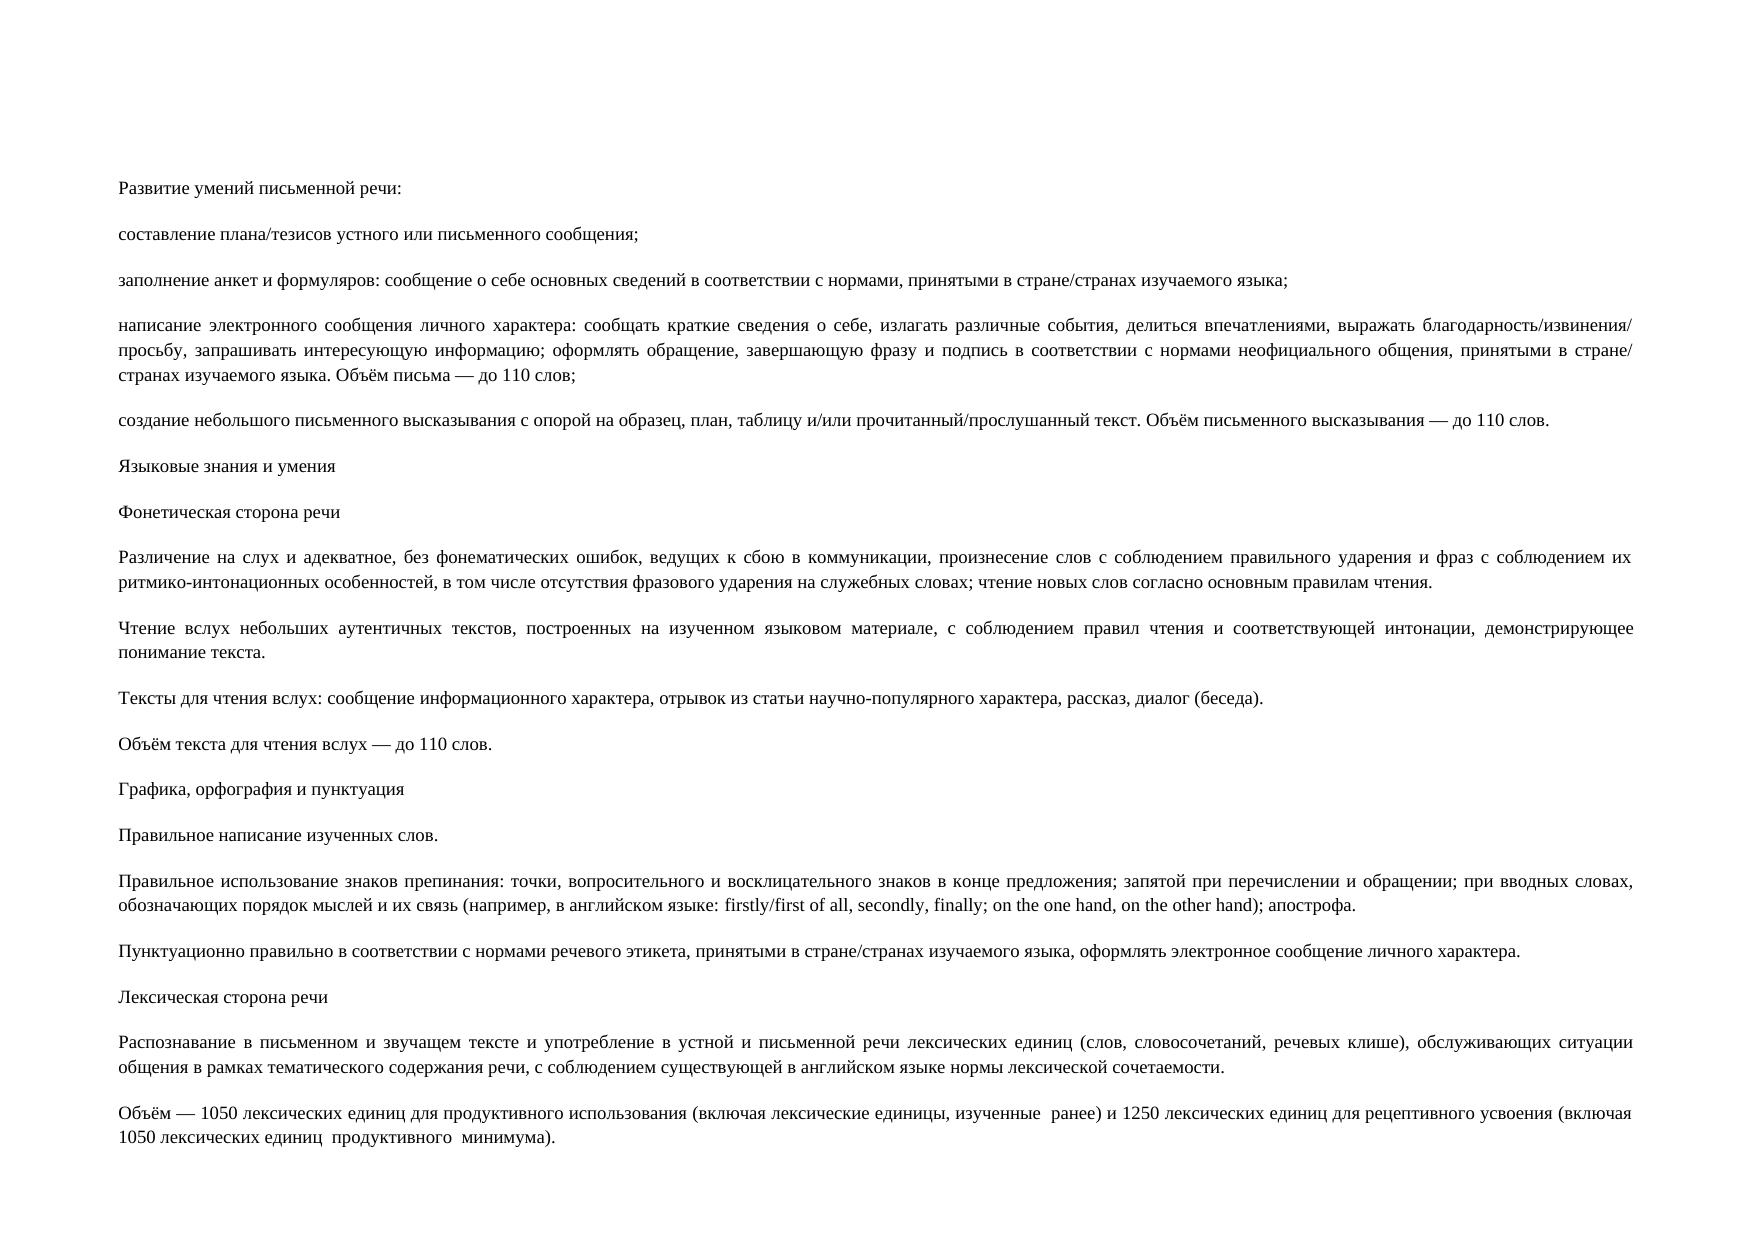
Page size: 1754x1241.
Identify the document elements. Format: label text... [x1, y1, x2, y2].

text создание небольшого письменного высказывания с опорой на образец, план, таблицу и/или прочитанный/прослушанный текст. Объём письменного высказывания — до 110 слов. [118, 409, 1636, 431]
text заполнение анкет и формуляров: сообщение о себе основных сведений в соответствии с нормами, принятыми в стране/странах изучаемого языка; [118, 268, 1636, 290]
text Объём — 1050 лексических единиц для продуктивного использования (включая лексические единицы, изученные ранее) и 1250 лексических единиц для рецептивного усвоения (включая 1050 лексических единиц продуктивного минимума). [118, 1102, 1636, 1148]
text Графика, орфография и пунктуация [118, 778, 1636, 800]
text Распознавание в письменном и звучащем тексте и употребление в устной и письменной речи лексических единиц (слов, словосочетаний, речевых клише), обслуживающих ситуации общения в рамках тематического содержания речи, с соблюдением существующей в английском языке нормы лексической сочетаемости. [118, 1031, 1636, 1077]
text Различение на слух и адекватное, без фонематических ошибок, ведущих к сбою в коммуникации, произнесение слов с соблюдением правильного ударения и фраз с соблюдением их ритмико-интонационных особенностей, в том числе отсутствия фразового ударения на служебных словах; чтение новых слов согласно основным правилам чтения. [118, 546, 1636, 592]
text составление плана/тезисов устного или письменного сообщения; [118, 223, 1636, 244]
text Лексическая сторона речи [118, 986, 1636, 1007]
text Пунктуационно правильно в соответствии с нормами речевого этикета, принятыми в стране/странах изучаемого языка, оформлять электронное сообщение личного характера. [118, 940, 1636, 961]
text Развитие умений письменной речи: [118, 177, 1636, 199]
text Языковые знания и умения [118, 455, 1636, 476]
text Чтение вслух небольших аутентичных текстов, построенных на изученном языковом материале, с соблюдением правил чтения и соответствующей интонации, демонстрирующее понимание текста. [118, 617, 1636, 663]
text Тексты для чтения вслух: сообщение информационного характера, отрывок из статьи научно-популярного характера, рассказ, диалог (беседа). [118, 687, 1636, 708]
text Объём текста для чтения вслух — до 110 слов. [118, 733, 1636, 754]
text Фонетическая сторона речи [118, 501, 1636, 522]
text Правильное написание изученных слов. [118, 824, 1636, 845]
text Правильное использование знаков препинания: точки, вопросительного и восклицательного знаков в конце предложения; запятой при перечислении и обращении; при вводных словах, обозначающих порядок мыслей и их связь (например, в английском языке: firstly/first of all, secondly, finally; on the one hand, on the other hand); апострофа. [118, 869, 1636, 916]
text написание электронного сообщения личного характера: сообщать краткие сведения о себе, излагать различные события, делиться впечатлениями, выражать благодарность/извинения/ просьбу, запрашивать интересующую информацию; оформлять обращение, завершающую фразу и подпись в соответствии с нормами неофициального общения, принятыми в стране/ странах изучаемого языка. Объём письма — до 110 слов; [118, 314, 1636, 385]
